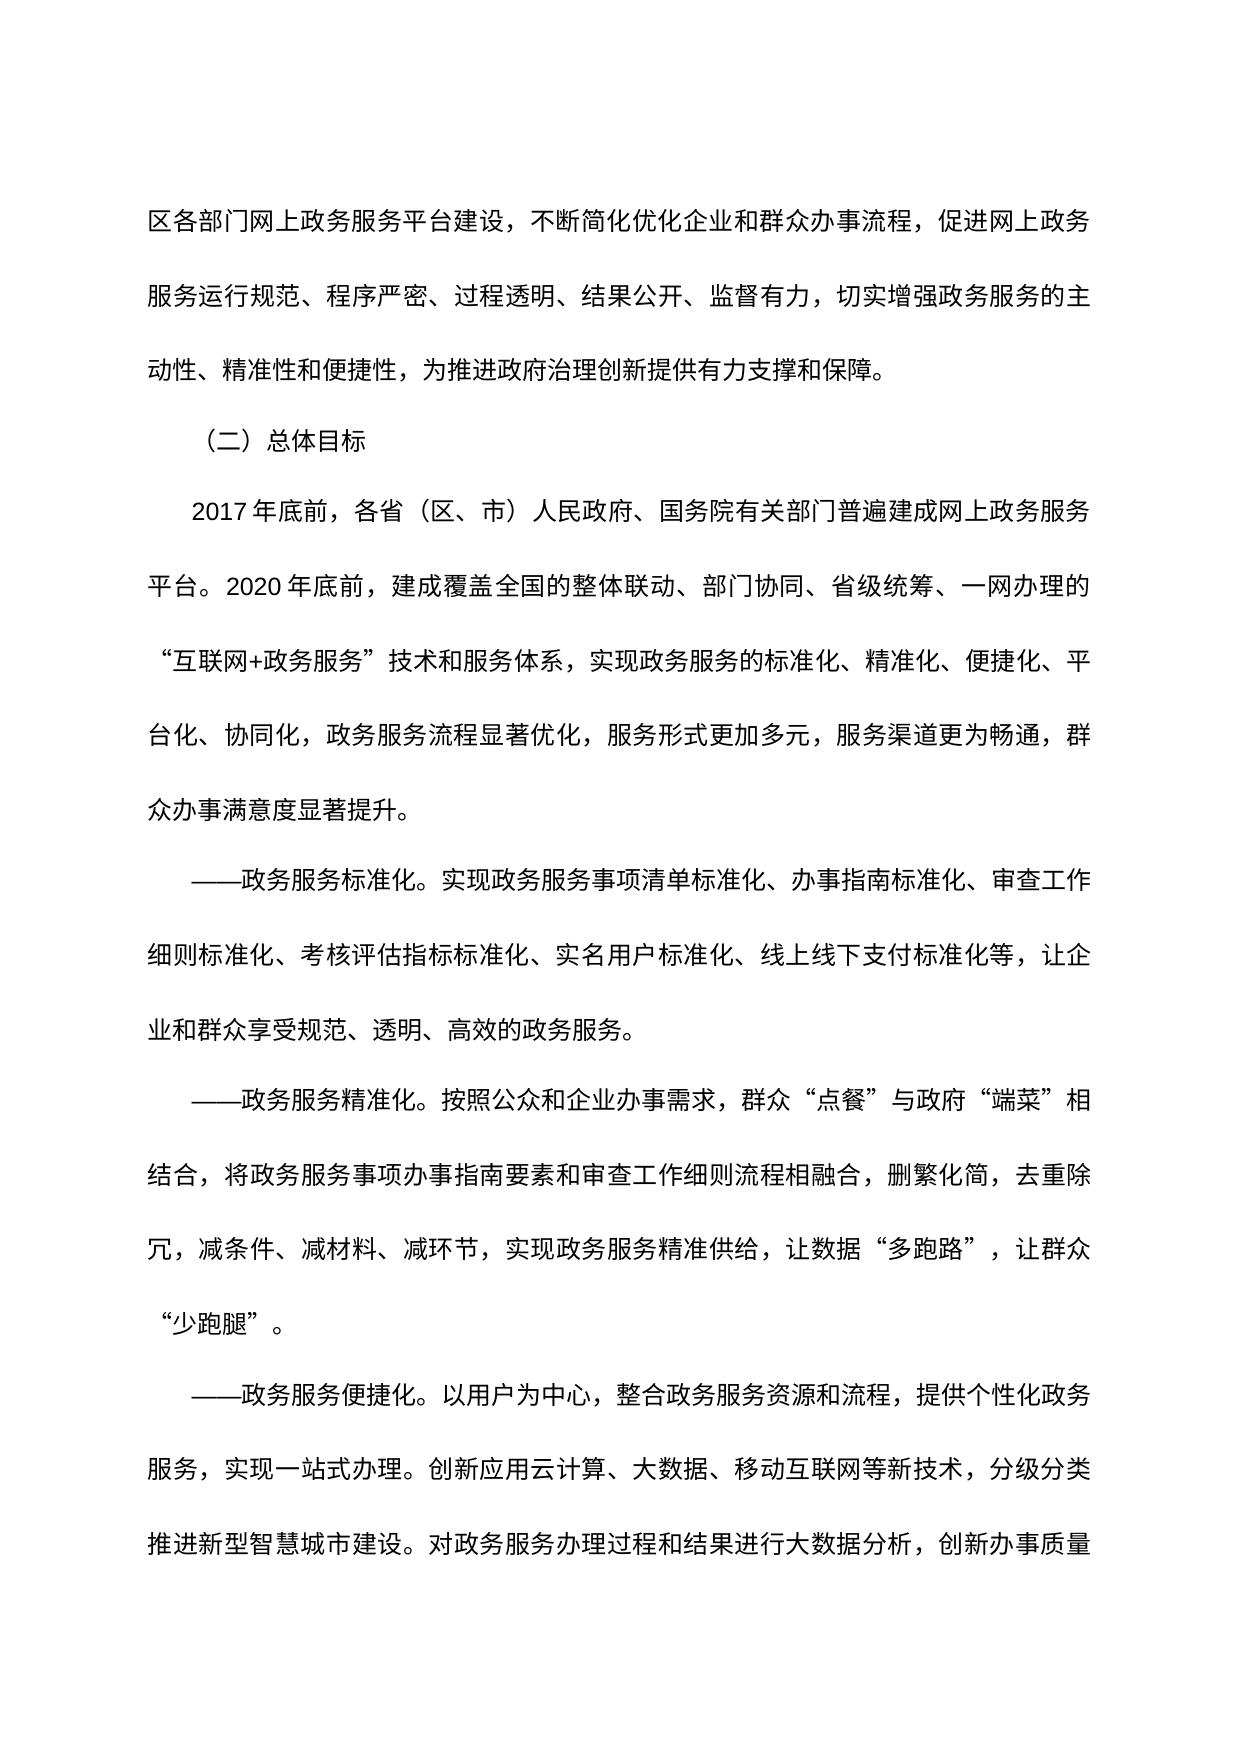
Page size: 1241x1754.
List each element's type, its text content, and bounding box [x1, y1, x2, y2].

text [148, 1361, 1092, 1575]
text ——政务服务精准化。按照公众和企业办事需求，群众“点餐”与政府“端菜”相结合，将政务服务事项办事指南要素和审查工作细则流程相融合，删繁化简，去重除冗，减条件、减材料、减环节，实现政务服务精准供给，让数据“多跑路”，让群众“少跑腿”。 [148, 1066, 1092, 1355]
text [148, 187, 1092, 401]
text 2017年底前，各省（区、市）人民政府、国务院有关部门普遍建成网上政务服务平台。2020年底前，建成覆盖全国的整体联动、部门协同、省级统筹、一网办理的“互联网+政务服务”技术和服务体系，实现政务服务的标准化、精准化、便捷化、平台化、协同化，政务服务流程显著优化，服务形式更加多元，服务渠道更为畅通，群众办事满意度显著提升。 [148, 477, 1092, 841]
text （二）总体目标 [148, 407, 1092, 472]
text ——政务服务标准化。实现政务服务事项清单标准化、办事指南标准化、审查工作细则标准化、考核评估指标标准化、实名用户标准化、线上线下支付标准化等，让企业和群众享受规范、透明、高效的政务服务。 [148, 846, 1092, 1061]
